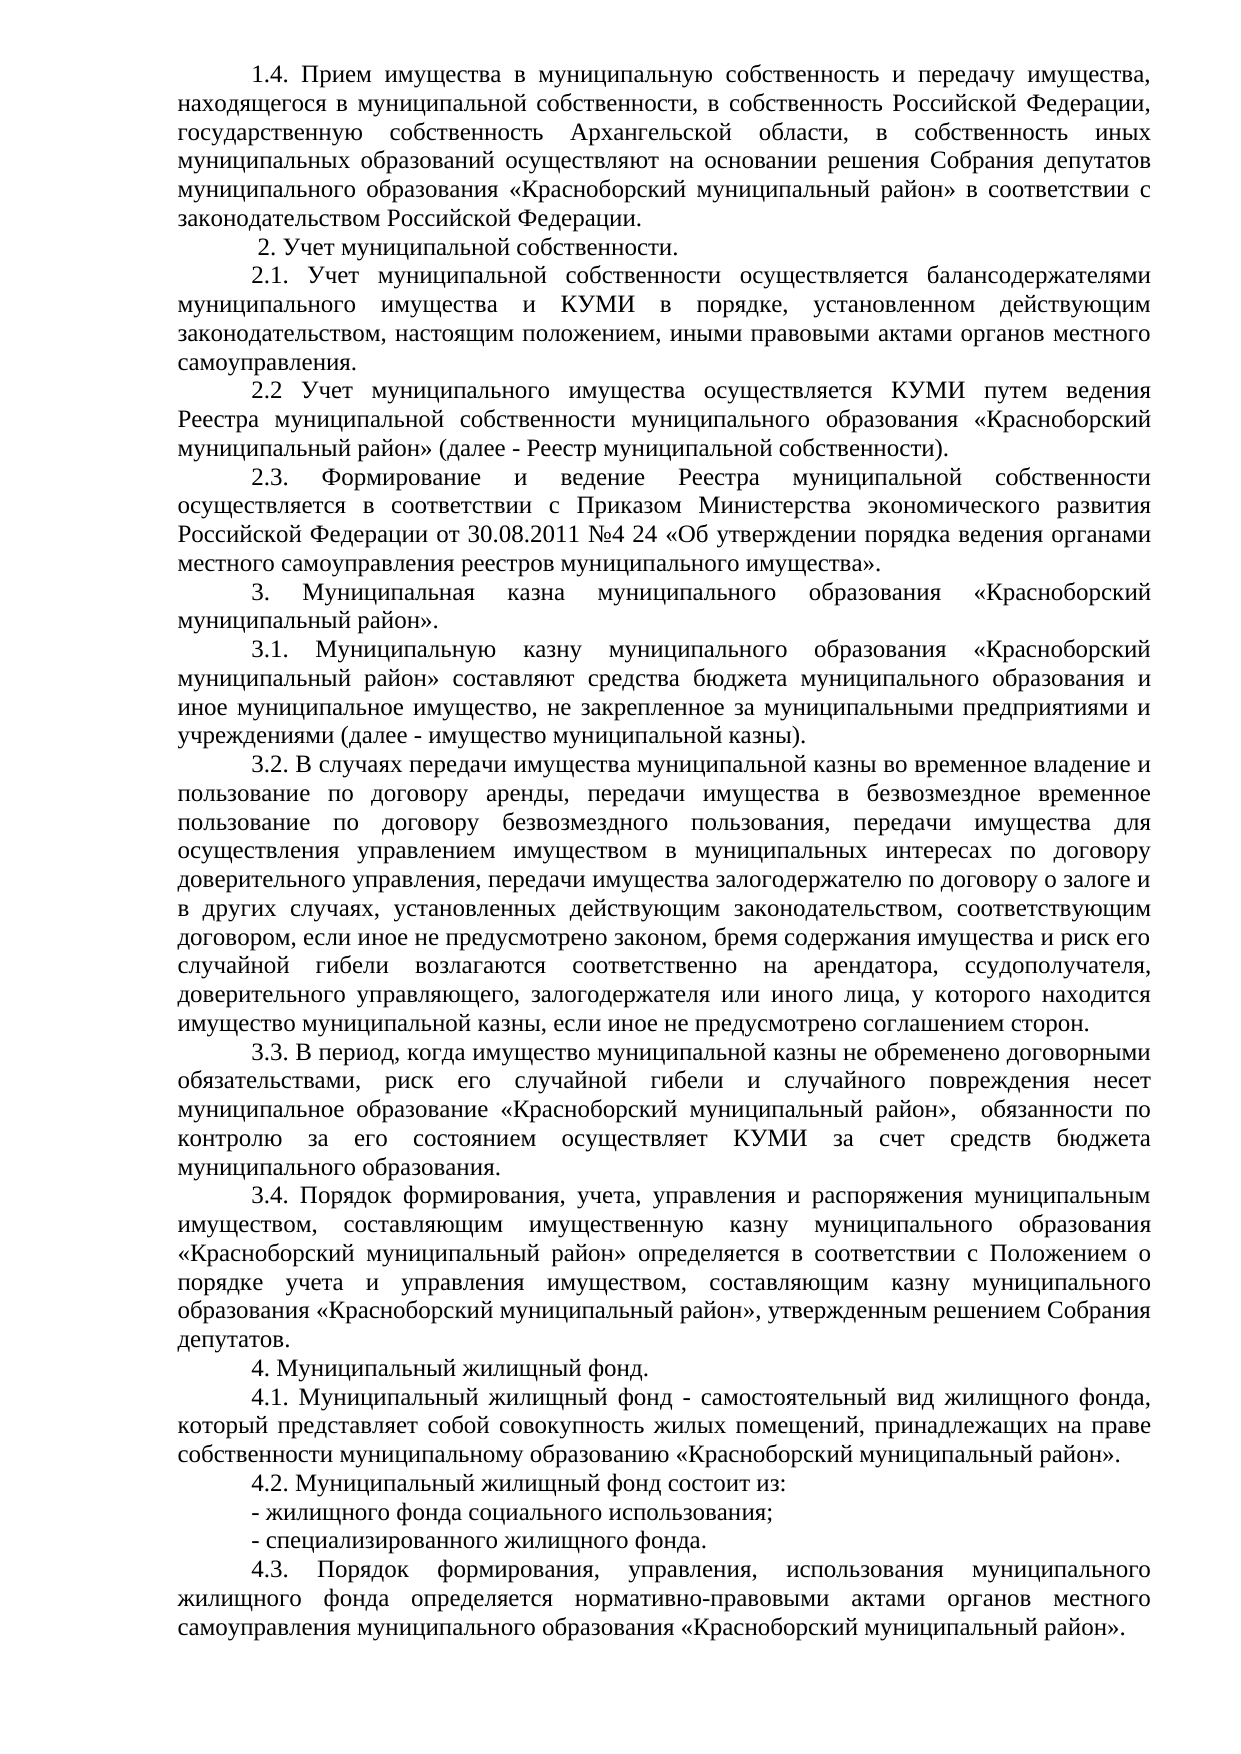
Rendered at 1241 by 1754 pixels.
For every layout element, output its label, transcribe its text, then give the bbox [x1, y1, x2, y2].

text 4. Муниципальный жилищный фонд. [177, 1353, 1152, 1382]
text 2.1. Учет муниципальной собственности осуществляется балансодержателями муниципального имущества и КУМИ в порядке, установленном действующим законодательством, настоящим положением, иными правовыми актами органов местного самоуправления. [177, 260, 1152, 375]
text 2.3. Формирование и ведение Реестра муниципальной собственности осуществляется в соответствии с Приказом Министерства экономического развития Российской Федерации от 30.08.2011 №4 24 «Об утверждении порядка ведения органами местного самоуправления реестров муниципального имущества». [177, 462, 1152, 577]
text 4.1. Муниципальный жилищный фонд - самостоятельный вид жилищного фонда, который представляет собой совокупность жилых помещений, принадлежащих на праве собственности муниципальному образованию «Красноборский муниципальный район». [177, 1382, 1152, 1468]
text 2. Учет муниципальной собственности. [177, 232, 1152, 260]
text 4.3. Порядок формирования, управления, использования муниципального жилищного фонда определяется нормативно-правовыми актами органов местного самоуправления муниципального образования «Красноборский муниципальный район». [177, 1554, 1152, 1640]
text - жилищного фонда социального использования; [177, 1497, 1152, 1525]
text 3.1. Муниципальную казну муниципального образования «Красноборский муниципальный район» составляют средства бюджета муниципального образования и иное муниципальное имущество, не закрепленное за муниципальными предприятиями и учреждениями (далее - имущество муниципальной казны). [177, 634, 1152, 749]
text 3.3. В период, когда имущество муниципальной казны не обременено договорными обязательствами, риск его случайной гибели и случайного повреждения несет муниципальное образование «Красноборский муниципальный район», обязанности по контролю за его состоянием осуществляет КУМИ за счет средств бюджета муниципального образования. [177, 1037, 1152, 1180]
text 3. Муниципальная казна муниципального образования «Красноборский муниципальный район». [177, 577, 1152, 634]
text 4.2. Муниципальный жилищный фонд состоит из: [177, 1468, 1152, 1497]
text 1.4. Прием имущества в муниципальную собственность и передачу имущества, находящегося в муниципальной собственности, в собственность Российской Федерации, государственную собственность Архангельской области, в собственность иных муниципальных образований осуществляют на основании решения Собрания депутатов муниципального образования «Красноборский муниципальный район» в соответствии с законодательством Российской Федерации. [177, 59, 1152, 232]
text 3.2. В случаях передачи имущества муниципальной казны во временное владение и пользование по договору аренды, передачи имущества в безвозмездное временное пользование по договору безвозмездного пользования, передачи имущества для осуществления управлением имуществом в муниципальных интересах по договору доверительного управления, передачи имущества залогодержателю по договору о залоге и в других случаях, установленных действующим законодательством, соответствующим договором, если иное не предусмотрено законом, бремя содержания имущества и риск его случайной гибели возлагаются соответственно на арендатора, ссудополучателя, доверительного управляющего, залогодержателя или иного лица, у которого находится имущество муниципальной казны, если иное не предусмотрено соглашением сторон. [177, 749, 1152, 1037]
text 2.2 Учет муниципального имущества осуществляется КУМИ путем ведения Реестра муниципальной собственности муниципального образования «Красноборский муниципальный район» (далее - Реестр муниципальной собственности). [177, 375, 1152, 462]
text - специализированного жилищного фонда. [177, 1525, 1152, 1554]
text 3.4. Порядок формирования, учета, управления и распоряжения муниципальным имуществом, составляющим имущественную казну муниципального образования «Красноборский муниципальный район» определяется в соответствии с Положением о порядке учета и управления имуществом, составляющим казну муниципального образования «Красноборский муниципальный район», утвержденным решением Собрания депутатов. [177, 1180, 1152, 1353]
